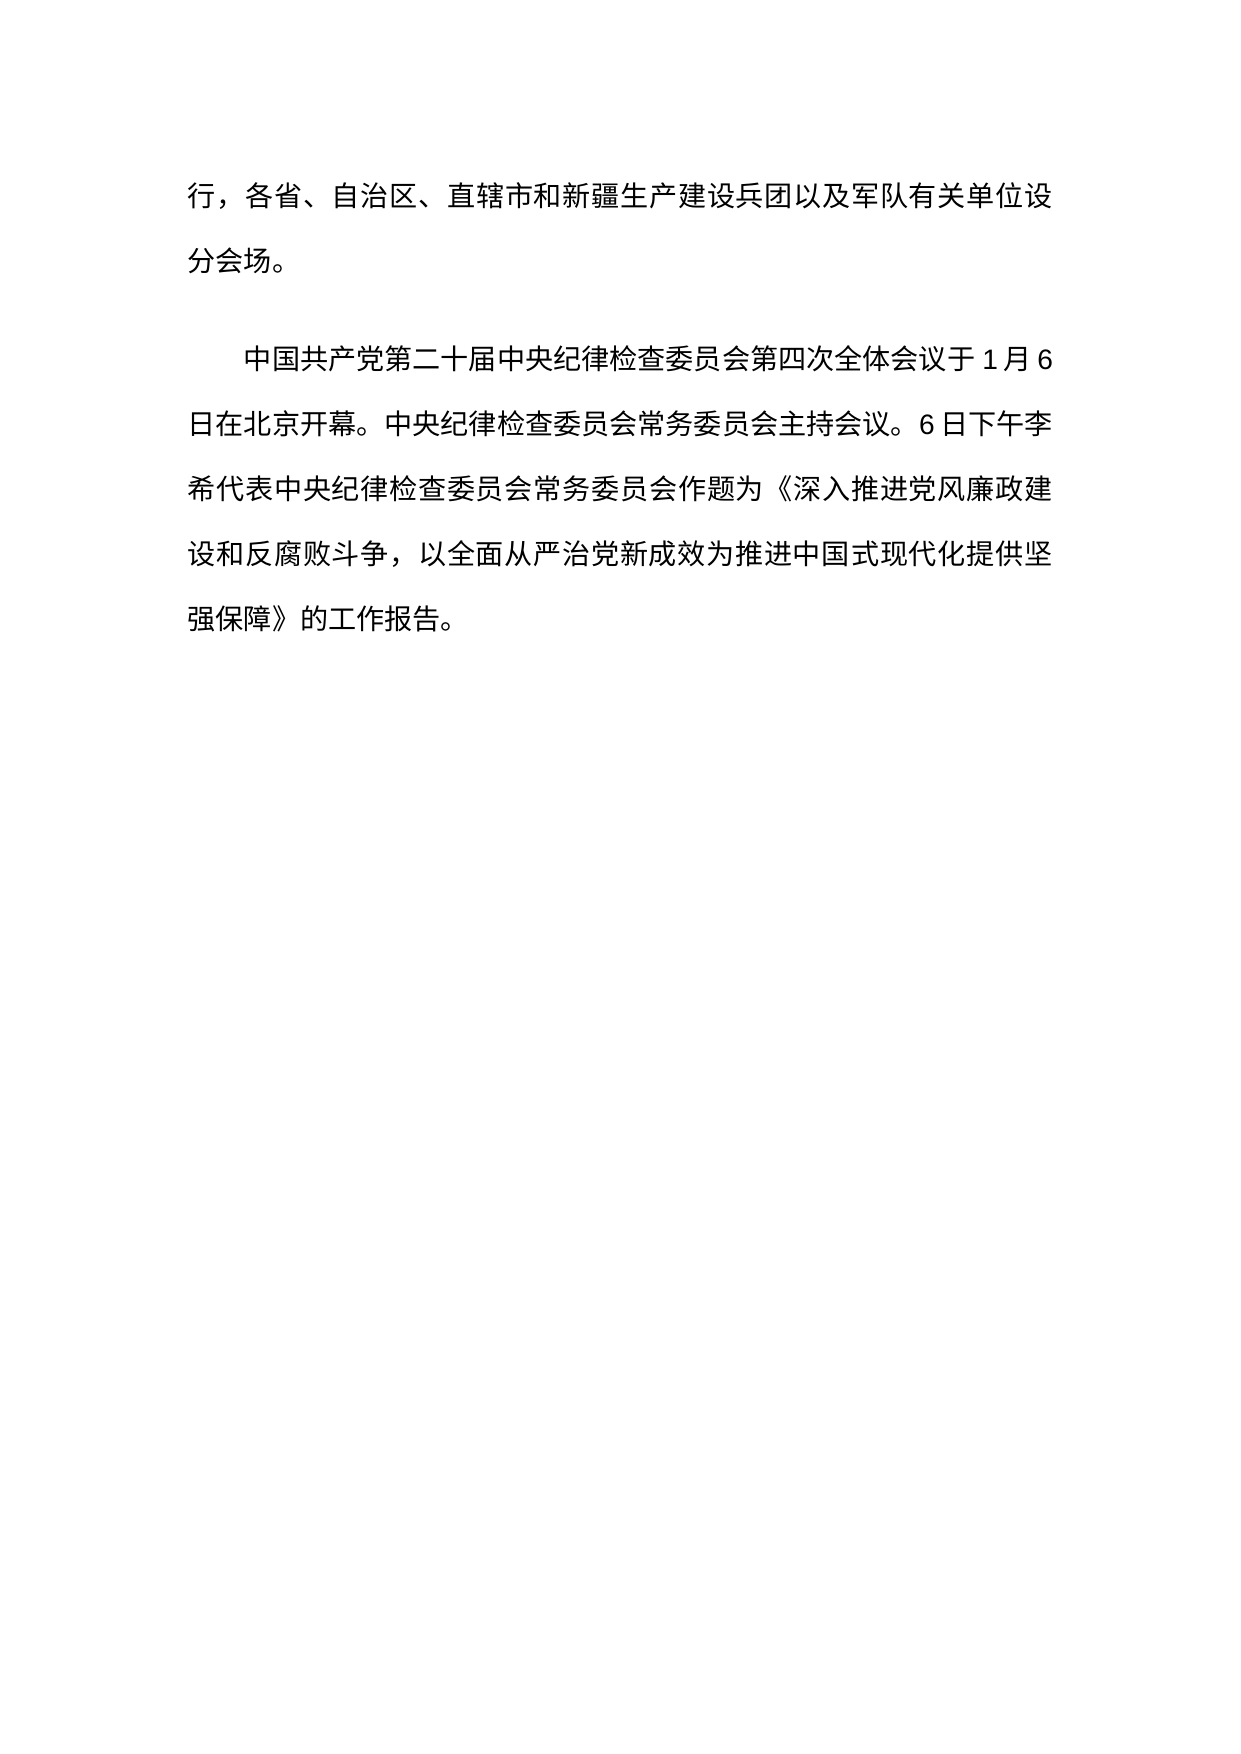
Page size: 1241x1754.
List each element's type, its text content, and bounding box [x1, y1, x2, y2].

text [187, 162, 1053, 292]
text 中国共产党第二十届中央纪律检查委员会第四次全体会议于1月6日在北京开幕。中央纪律检查委员会常务委员会主持会议。6日下午李希代表中央纪律检查委员会常务委员会作题为《深入推进党风廉政建设和反腐败斗争，以全面从严治党新成效为推进中国式现代化提供坚强保障》的工作报告。 [187, 324, 1053, 649]
